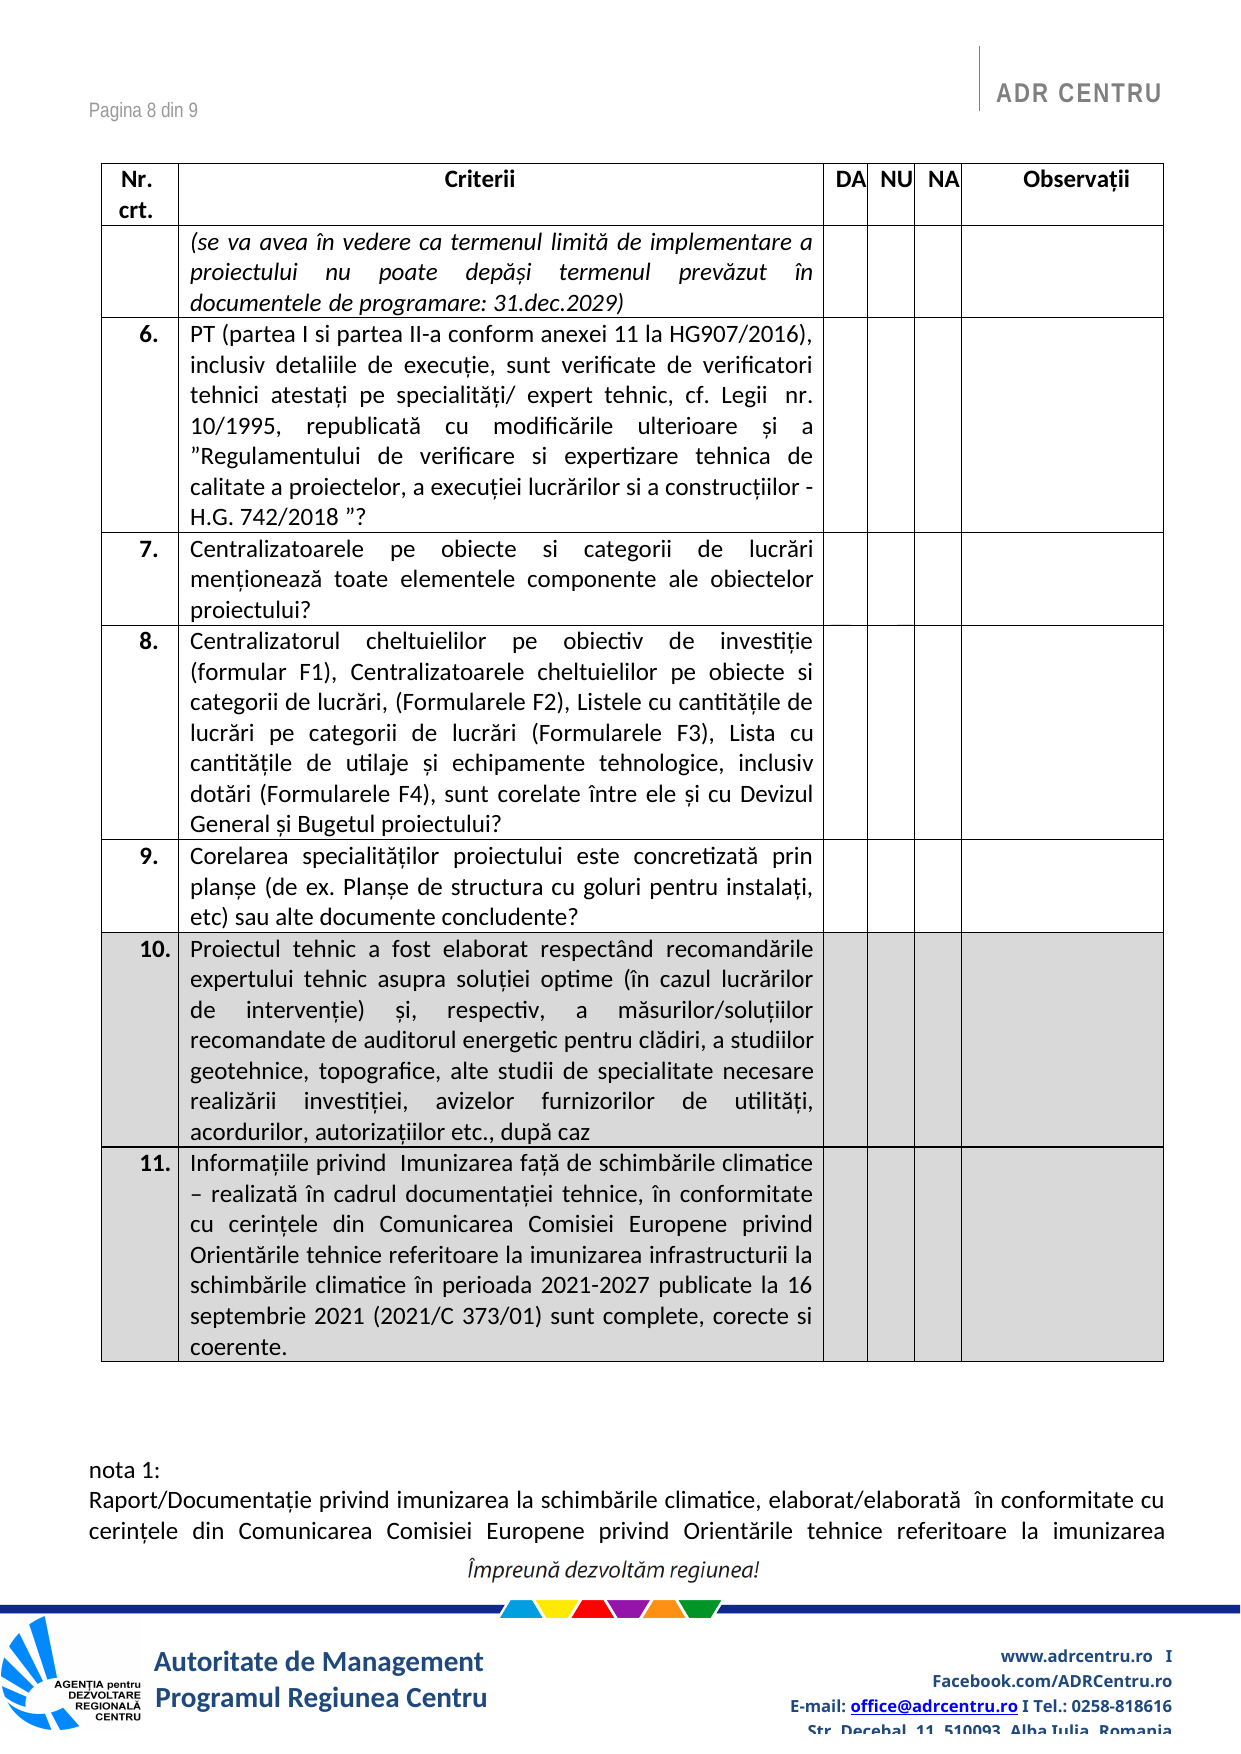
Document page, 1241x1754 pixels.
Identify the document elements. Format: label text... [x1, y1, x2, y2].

table_cell Centralizatoarele pe obiecte si categorii de lucrări menționează toate elementele componente ale obiectelor proiectului? [179, 533, 823, 624]
table_cell Centralizatorul cheltuielilor pe obiectiv de investiție (formular F1), Centralizatoarele cheltuielilor pe obiecte si categorii de lucrări, (Formularele F2), Listele cu cantitățile de lucrări pe categorii de lucrări (Formularele F3), Lista cu cantitățile de utilaje și echipamente tehnologice, inclusiv dotări (Formularele F4), sunt corelate între ele și cu Devizul General și Bugetul proiectului? [179, 626, 823, 839]
table_cell [915, 933, 961, 1146]
table_cell [915, 1148, 961, 1361]
table_cell [868, 1148, 914, 1361]
picture [0, 1600, 509, 1730]
table_cell Informațiile privind Imunizarea față de schimbările climatice – realizată în cadrul documentației tehnice, în conformitate cu cerințele din Comunicarea Comisiei Europene privind Orientările tehnice referitoare la imunizarea infrastructurii la schimbările climatice în perioada 2021-2027 publicate la 16 septembrie 2021 (2021/C 373/01) sunt complete, corecte si coerente. [179, 1148, 823, 1361]
table_header NA [915, 164, 961, 224]
table_cell [962, 533, 1163, 624]
table_cell [824, 933, 867, 1146]
text nota 1: [89, 1454, 1167, 1484]
table_cell [962, 626, 1163, 839]
table_cell PT (partea I si partea II-a conform anexei 11 la HG907/2016), inclusiv detaliile de execuție, sunt verificate de verificatori tehnici atestați pe specialități/ expert tehnic, cf. Legii nr. 10/1995, republicată cu modificările ulterioare şi a ”Regulamentului de verificare si expertizare tehnica de calitate a proiectelor, a execuției lucrărilor si a construcțiilor - H.G. 742/2018 ”? [179, 318, 823, 532]
table_cell [102, 1148, 178, 1361]
table_cell [102, 533, 178, 624]
table_cell [915, 840, 961, 932]
table_cell [824, 840, 867, 932]
picture [454, 1556, 773, 1583]
table_cell [824, 226, 867, 317]
table_cell [824, 318, 867, 532]
table_cell [915, 318, 961, 532]
table_cell [102, 840, 178, 932]
table_cell [868, 840, 914, 932]
table_cell [102, 626, 178, 839]
table_cell [868, 226, 914, 317]
table_cell [868, 318, 914, 532]
table_header NU [868, 164, 914, 224]
table_cell [962, 1148, 1163, 1361]
table_cell Proiectul tehnic a fost elaborat respectând recomandările expertului tehnic asupra soluției optime (în cazul lucrărilor de intervenție) şi, respectiv, a măsurilor/soluțiilor recomandate de auditorul energetic pentru clădiri, a studiilor geotehnice, topografice, alte studii de specialitate necesare realizării investiției, avizelor furnizorilor de utilități, acordurilor, autorizațiilor etc., după caz [179, 933, 823, 1146]
table_header Nr. crt. [102, 164, 178, 224]
table_cell [824, 626, 867, 839]
table_cell [962, 318, 1163, 532]
table_cell [915, 626, 961, 839]
table_cell [962, 840, 1163, 932]
table_cell [868, 533, 914, 624]
table_cell [102, 933, 178, 1146]
table_cell [102, 226, 178, 317]
table_cell [868, 626, 914, 839]
table_cell [962, 226, 1163, 317]
table_cell [915, 226, 961, 317]
table_cell [915, 533, 961, 624]
table_cell [102, 318, 178, 532]
table_header DA [824, 164, 867, 224]
table_header Criterii [179, 164, 823, 224]
table_cell [962, 933, 1163, 1146]
table_cell Corelarea specialităților proiectului este concretizată prin planșe (de ex. Planșe de structura cu goluri pentru instalați, etc) sau alte documente concludente? [179, 840, 823, 932]
picture [533, 1600, 1241, 1618]
table_cell [824, 1148, 867, 1361]
table_cell [868, 933, 914, 1146]
table_cell [824, 533, 867, 624]
table_header Observații [962, 164, 1163, 224]
